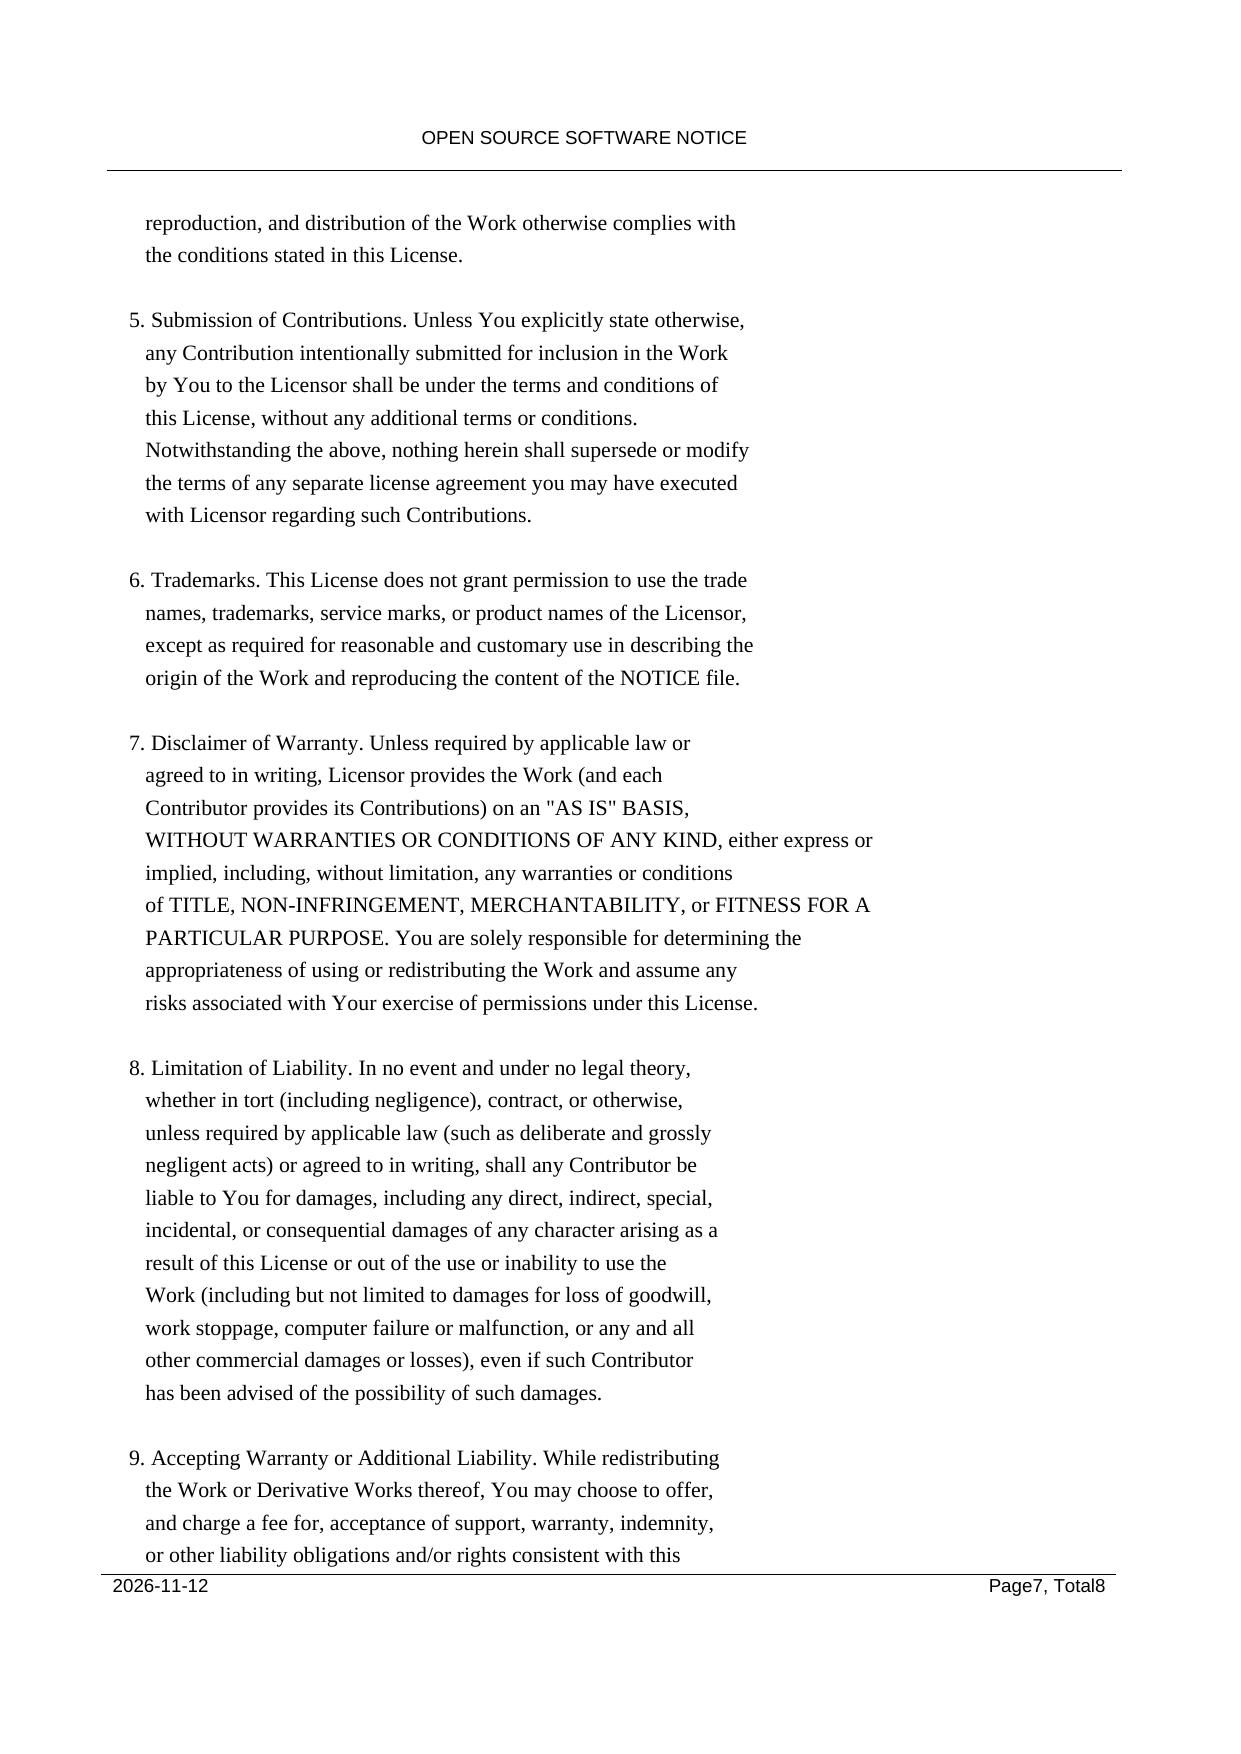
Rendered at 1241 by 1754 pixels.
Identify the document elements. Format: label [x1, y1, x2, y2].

text [112, 206, 1128, 1571]
